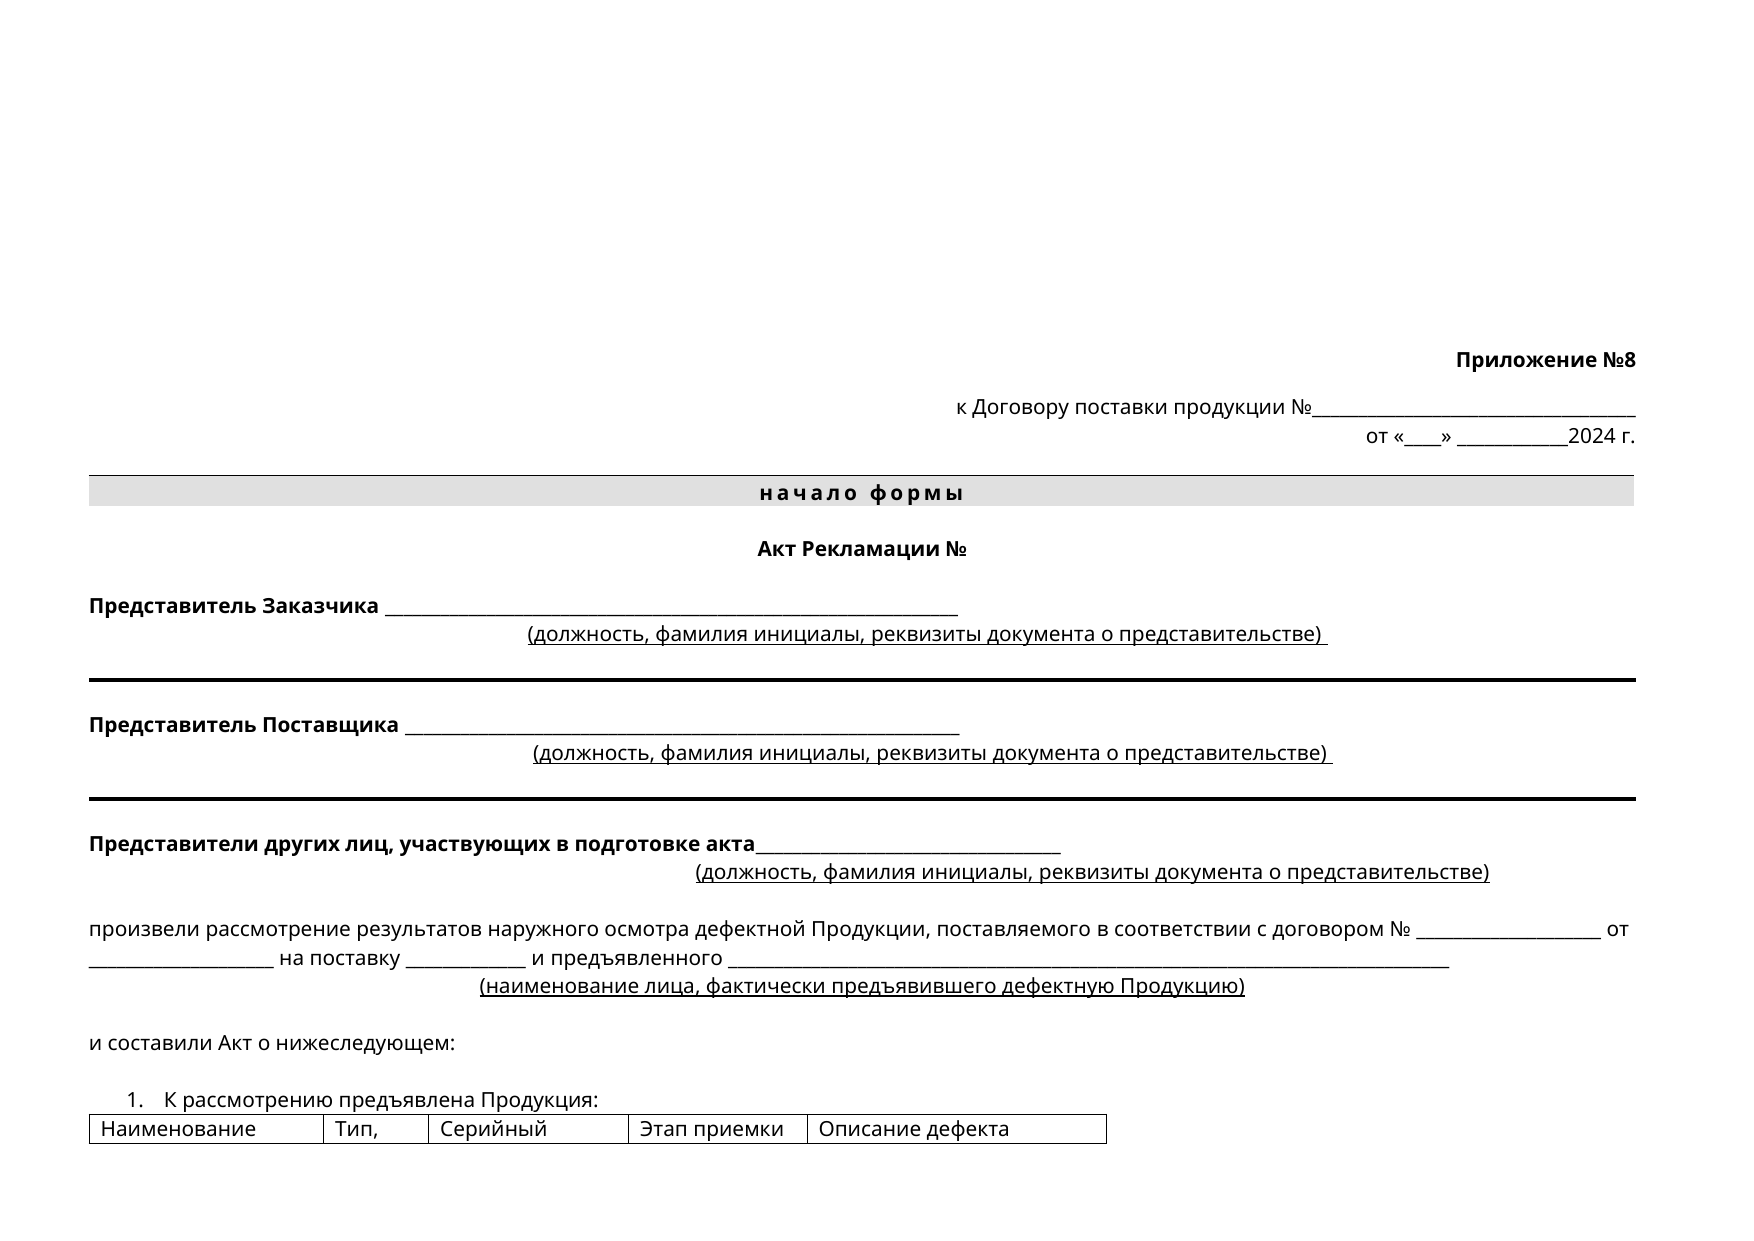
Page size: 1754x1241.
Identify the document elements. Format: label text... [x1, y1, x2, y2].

text начало формы [89, 476, 1634, 506]
text Представитель Заказчика ______________________________________________________________ [89, 591, 1636, 619]
table_header Тип, марка [324, 1115, 428, 1143]
text (наименование лица, фактически предъявившего дефектную Продукцию) [89, 971, 1636, 1000]
text от «____» ____________2024 г. [89, 421, 1636, 449]
text произвели рассмотрение результатов наружного осмотра дефектной Продукции, поставляемого в соответствии с договором № ____________________ от ____________________ на поставку _____________ и предъявленного ______________________________________________________________________________ [89, 914, 1636, 971]
text Представитель Поставщика ____________________________________________________________ [89, 710, 1636, 738]
table_header Серийный номер [429, 1115, 628, 1143]
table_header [90, 1115, 323, 1143]
text Представители других лиц, участвующих в подготовке акта_________________________________ [89, 829, 1636, 857]
text (должность, фамилия инициалы, реквизиты документа о представительстве) [89, 619, 1636, 648]
text (должность, фамилия инициалы, реквизиты документа о представительстве) [89, 738, 1636, 767]
text к Договору поставки продукции №___________________________________ [89, 392, 1636, 421]
table_header Этап приемки [629, 1115, 807, 1143]
text Приложение №8 [89, 345, 1636, 373]
table_header Описание дефекта [808, 1115, 1106, 1143]
text и составили Акт о нижеследующем: [89, 1028, 1636, 1057]
text (должность, фамилия инициалы, реквизиты документа о представительстве) [89, 857, 1636, 886]
text Акт Рекламации № [89, 534, 1636, 563]
list К рассмотрению предъявлена Продукция: [126, 1085, 1636, 1113]
